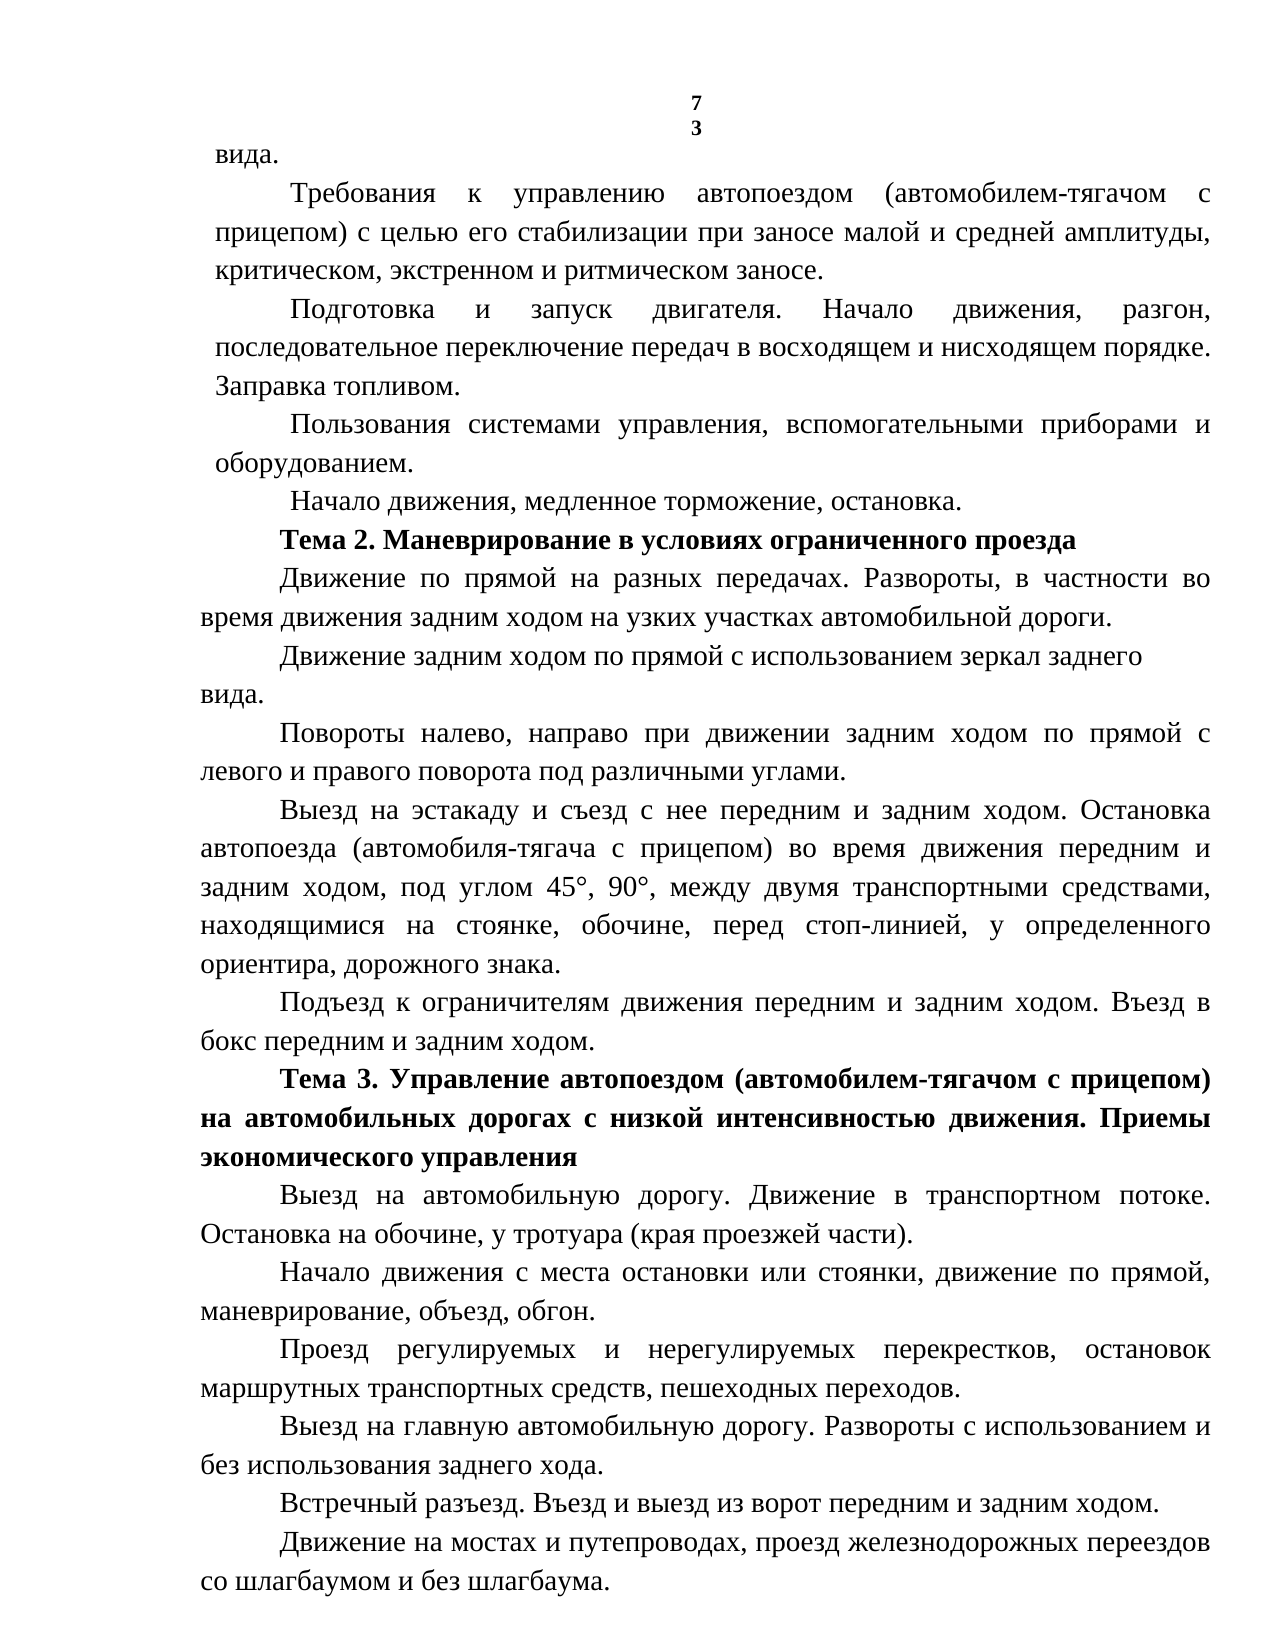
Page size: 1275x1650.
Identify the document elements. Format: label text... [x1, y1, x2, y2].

text вида. [200, 676, 1212, 710]
text Встречный разъезд. Въезд и выезд из ворот передним и задним ходом. [200, 1486, 1212, 1519]
text Повороты налево, направо при движении задним ходом по прямой с левого и правого поворота под различными углами. [200, 715, 1212, 787]
text Тема 3. Управление автопоездом (автомобилем-тягачом с прицепом) на автомобильных дорогах с низкой интенсивностью движения. Приемы экономического управления [200, 1062, 1212, 1172]
text Движение по прямой на разных передачах. Развороты, в частности во время движения задним ходом на узких участках автомобильной дороги. [200, 561, 1212, 633]
text Начало движения, медленное торможение, остановка. [215, 483, 1212, 517]
text Выезд на главную автомобильную дорогу. Развороты с использованием и без использования заднего хода. [200, 1408, 1212, 1481]
text Подъезд к ограничителям движения передним и задним ходом. Въезд в бокс передним и задним ходом. [200, 984, 1212, 1057]
text Движение задним ходом по прямой с использованием зеркал заднего [200, 638, 1212, 671]
text Тема 2. Маневрирование в условиях ограниченного проезда [200, 522, 1212, 556]
text Выезд на автомобильную дорогу. Движение в транспортном потоке. Остановка на обочине, у тротуара (края проезжей части). [200, 1177, 1212, 1249]
text Движение на мостах и путепроводах, проезд железнодорожных переездов со шлагбаумом и без шлагбаума. [200, 1524, 1212, 1596]
text Выезд на эстакаду и съезд с нее передним и задним ходом. Остановка автопоезда (автомобиля-тягача с прицепом) во время движения передним и задним ходом, под углом 45°, 90°, между двумя транспортными средствами, находящимися на стоянке, обочине, перед стоп-линией, у определенного ориентира, дорожного знака. [200, 792, 1212, 979]
text Начало движения с места остановки или стоянки, движение по прямой, маневрирование, объезд, обгон. [200, 1254, 1212, 1326]
text Проезд регулируемых и нерегулируемых перекрестков, остановок маршрутных транспортных средств, пешеходных переходов. [200, 1331, 1212, 1403]
text Пользования системами управления, вспомогательными приборами и оборудованием. [215, 406, 1212, 478]
text Требования к управлению автопоездом (автомобилем-тягачом с прицепом) с целью его стабилизации при заносе малой и средней амплитуды, критическом, экстренном и ритмическом заносе. [215, 175, 1212, 286]
text вида. [215, 137, 1212, 170]
text Подготовка и запуск двигателя. Начало движения, разгон, последовательное переключение передач в восходящем и нисходящем порядке. Заправка топливом. [215, 291, 1212, 401]
